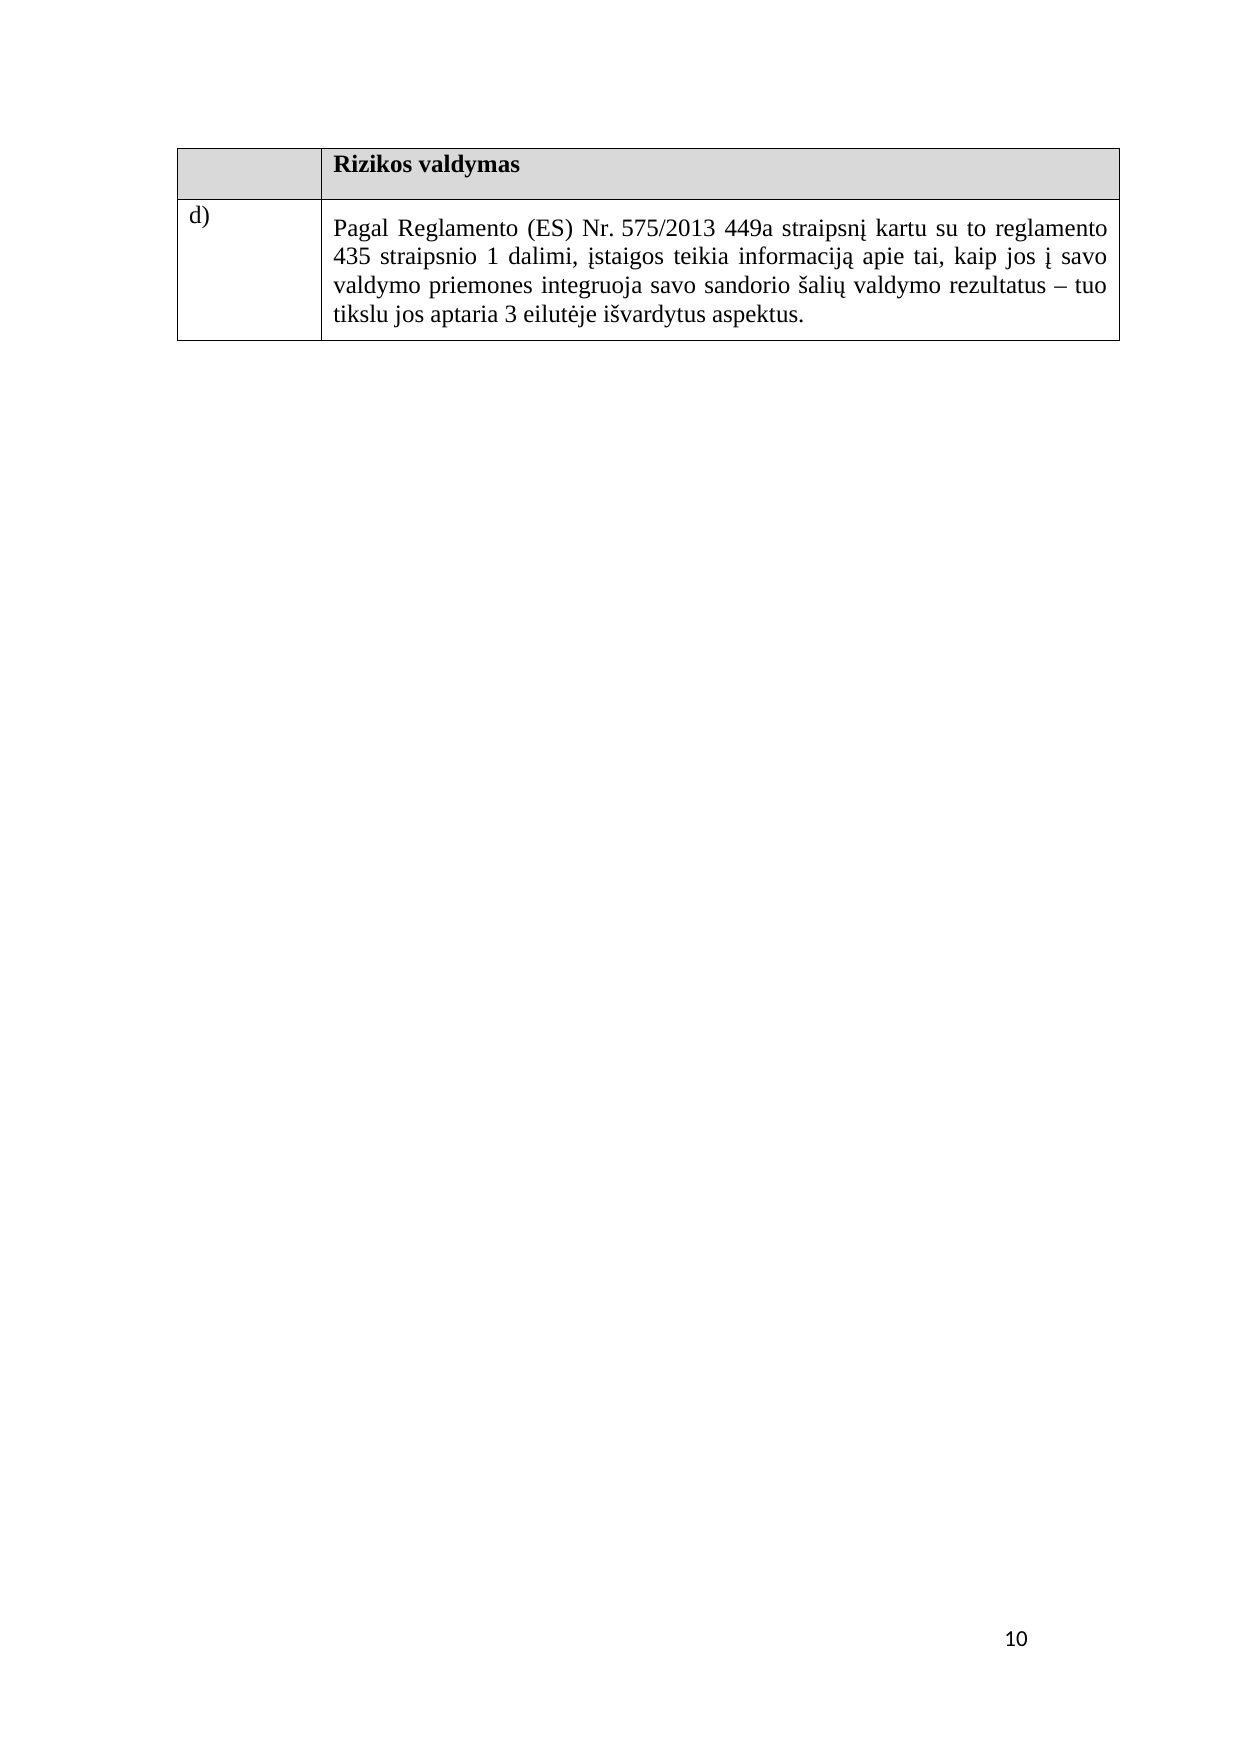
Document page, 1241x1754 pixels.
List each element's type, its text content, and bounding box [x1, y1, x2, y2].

table_cell d) [178, 200, 321, 340]
table_cell Rizikos valdymas [322, 149, 1119, 199]
table_cell [178, 149, 321, 199]
table_cell Pagal Reglamento (ES) Nr. 575/2013 449a straipsnį kartu su to reglamento 435 straipsnio 1 dalimi, įstaigos teikia informaciją apie tai, kaip jos į savo valdymo priemones integruoja savo sandorio šalių valdymo rezultatus – tuo tikslu jos aptaria 3 eilutėje išvardytus aspektus. [322, 200, 1119, 340]
